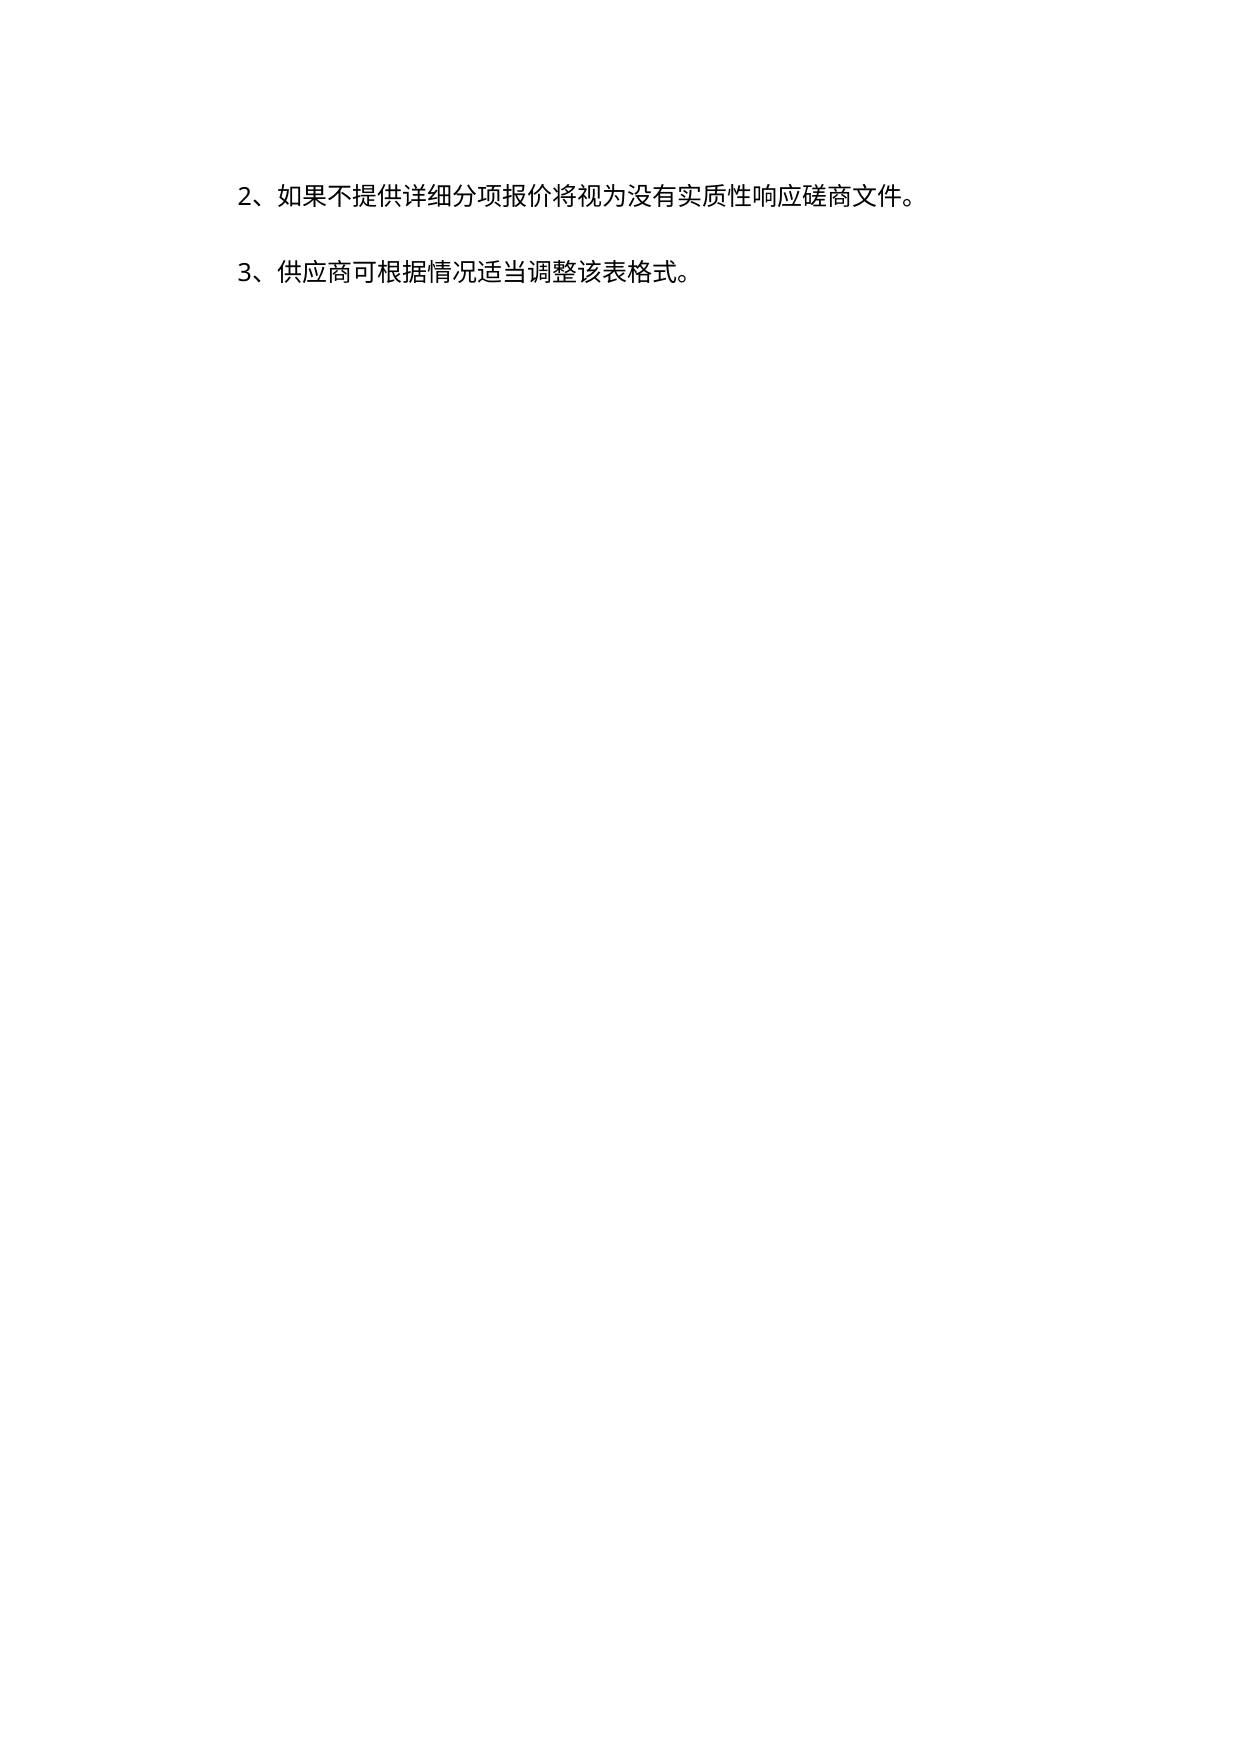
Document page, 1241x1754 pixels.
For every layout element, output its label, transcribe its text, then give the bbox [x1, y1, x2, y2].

text 3、供应商可根据情况适当调整该表格式。 [187, 238, 1053, 303]
text 2、如果不提供详细分项报价将视为没有实质性响应磋商文件。 [187, 162, 1053, 227]
